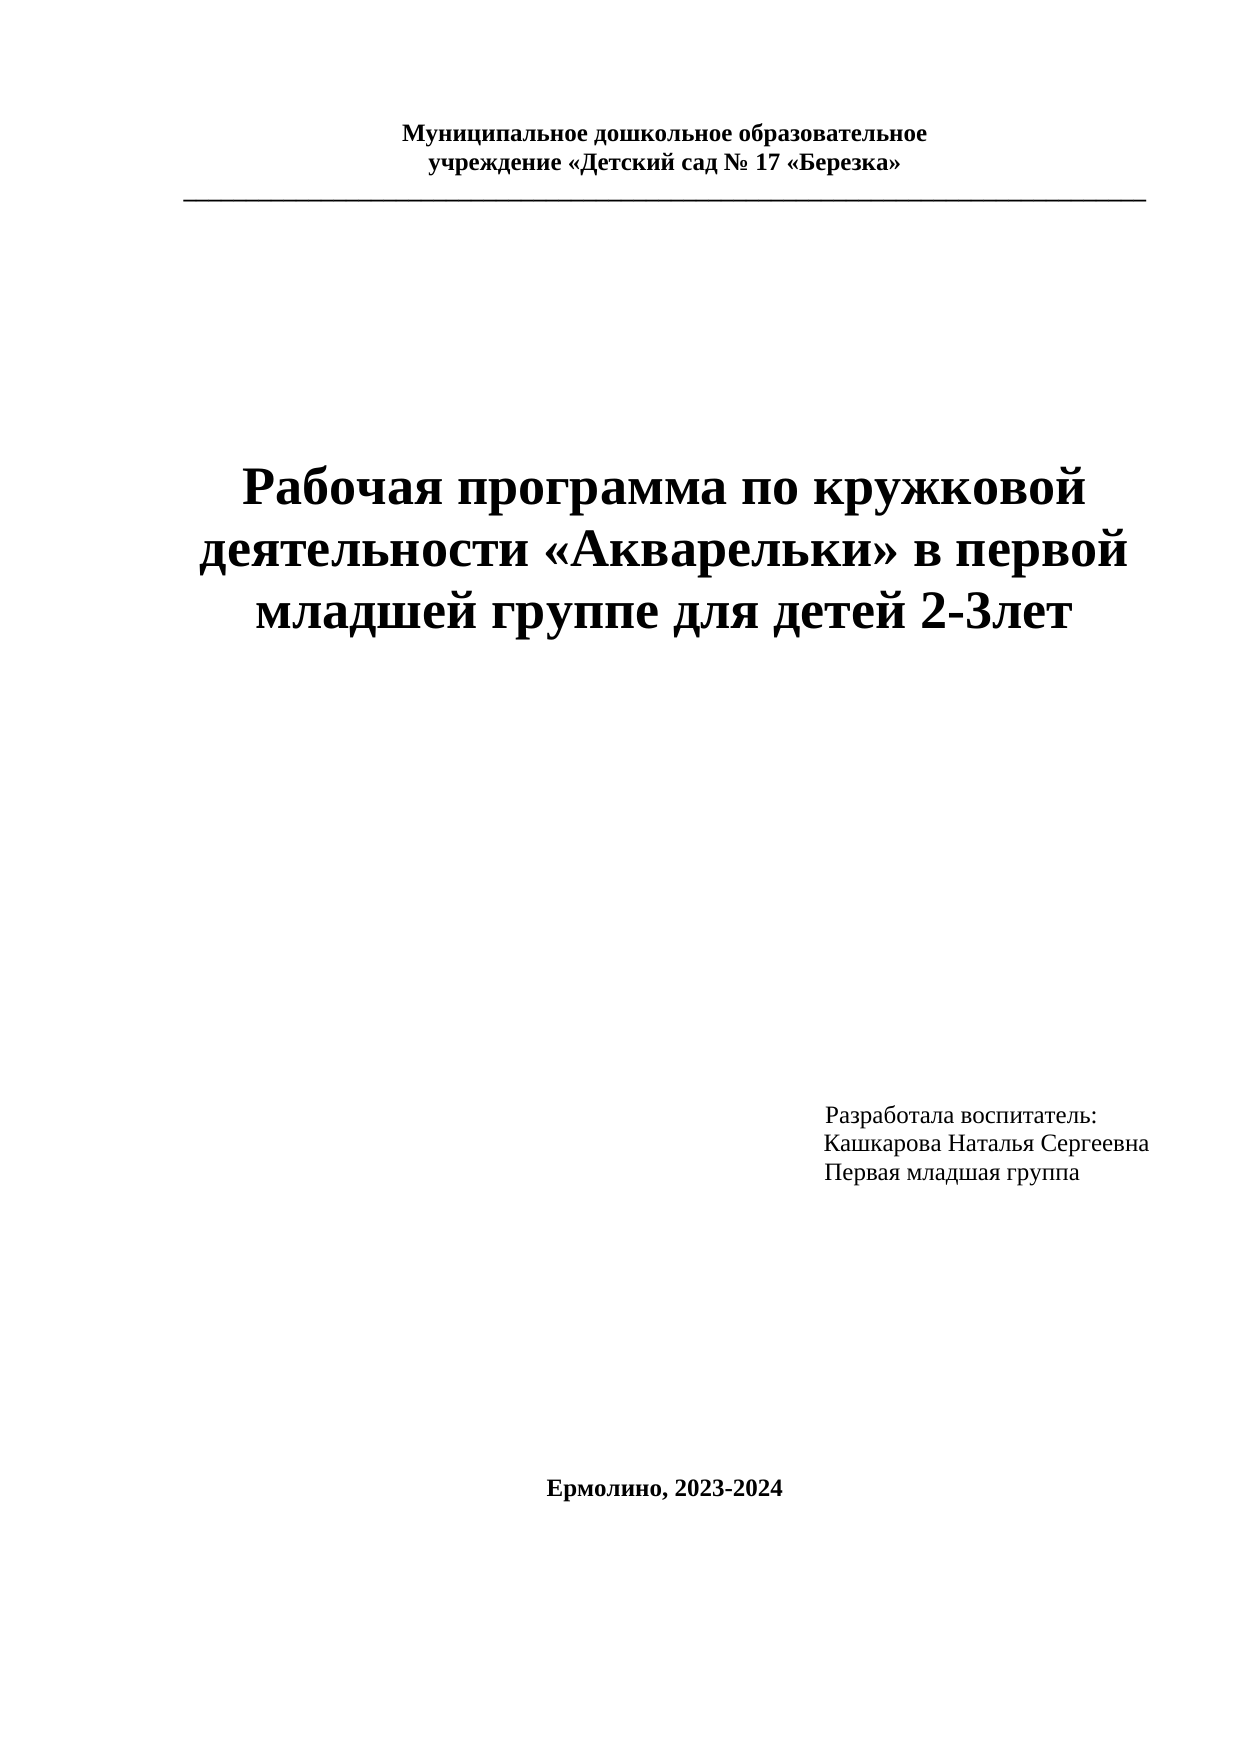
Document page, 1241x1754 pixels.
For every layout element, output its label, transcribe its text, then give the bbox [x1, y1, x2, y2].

text Муниципальное дошкольное образовательное [177, 118, 1152, 147]
text Ермолино, 2023-2024 [177, 1473, 1152, 1502]
text Разработала воспитатель: [177, 1100, 1152, 1128]
text Рабочая программа по кружковой деятельности «Акварельки» в первой младшей группе для детей 2-3лет [177, 453, 1152, 640]
text Первая младшая группа [177, 1157, 1152, 1186]
text _____________________________________________________________________________ [177, 176, 1152, 204]
text учреждение «Детский сад № 17 «Березка» [177, 147, 1152, 176]
text Кашкарова Наталья Сергеевна [177, 1128, 1152, 1157]
